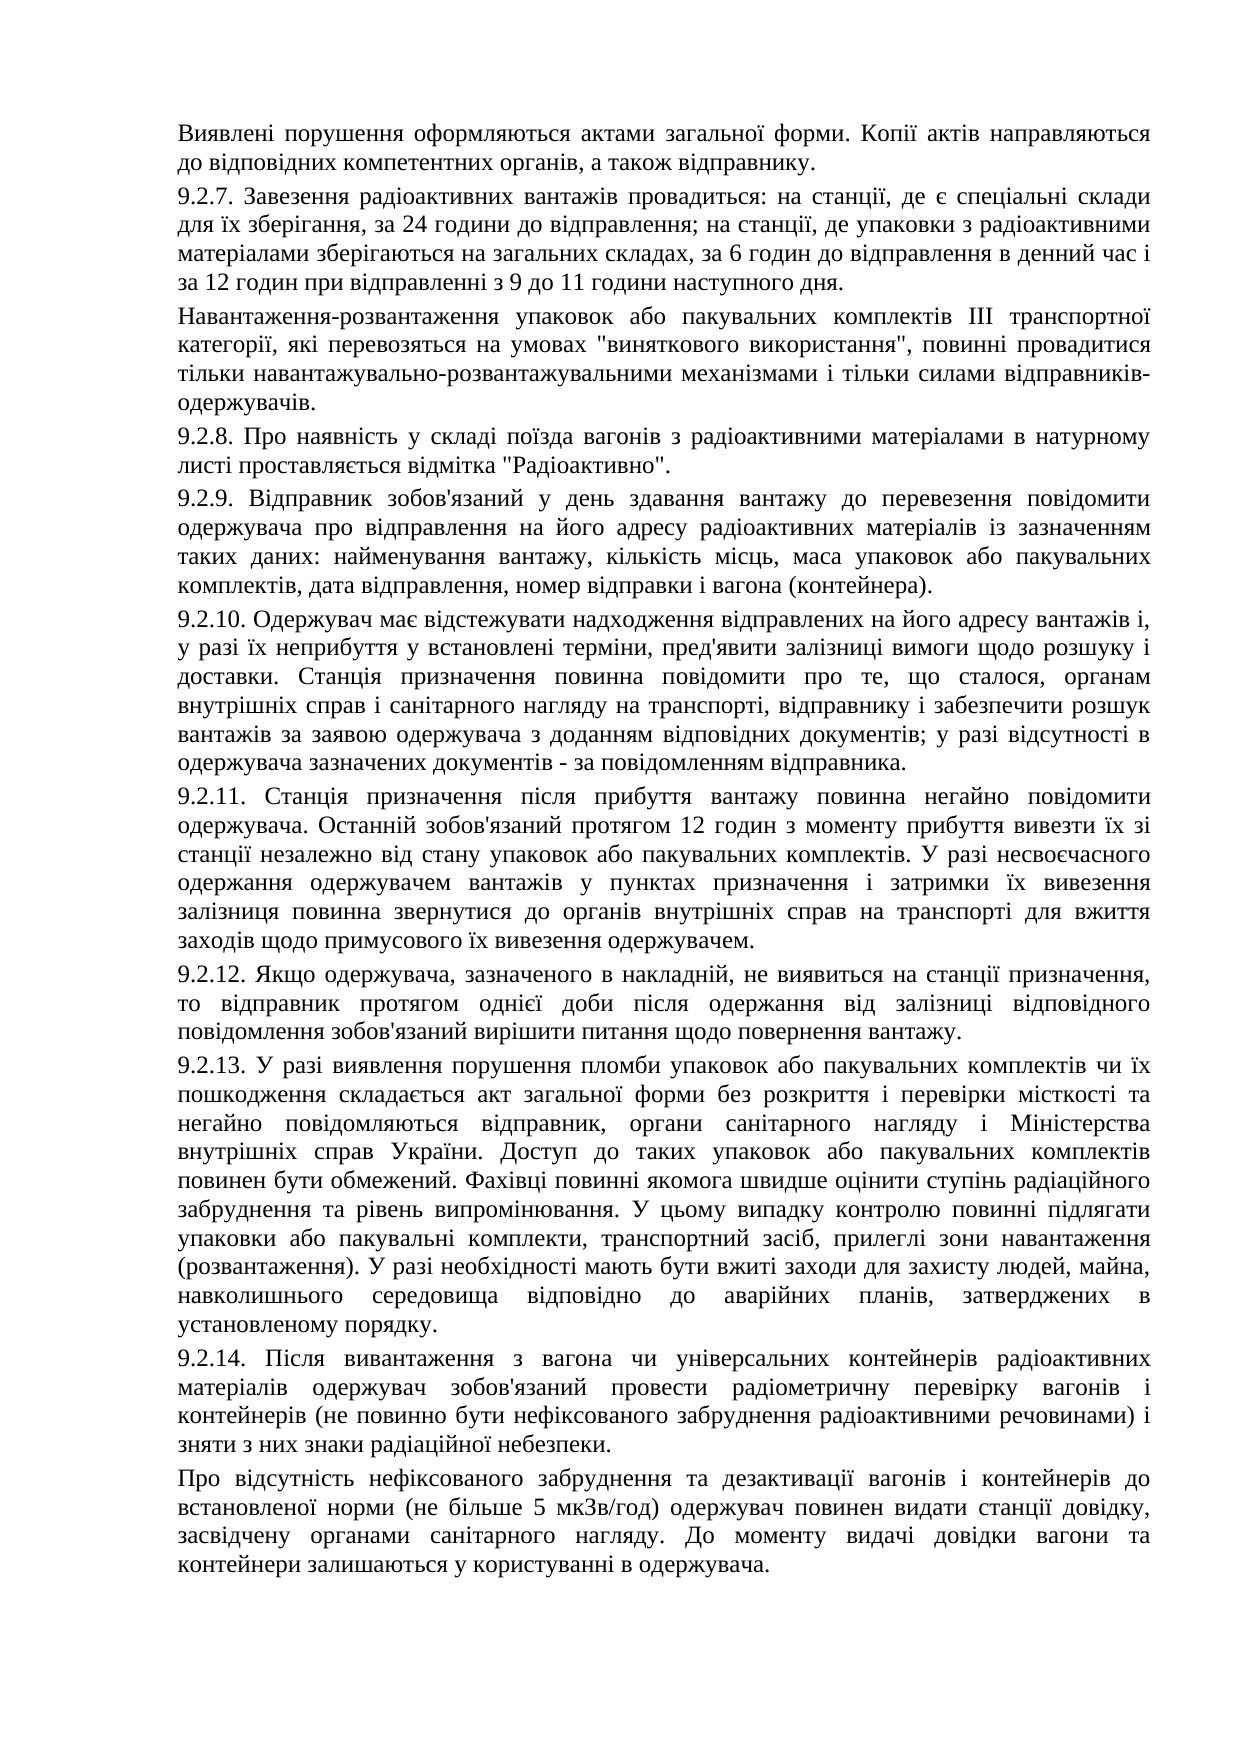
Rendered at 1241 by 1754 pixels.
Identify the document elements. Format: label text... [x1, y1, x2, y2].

text Про відсутність нефіксованого забруднення та дезактивації вагонів і контейнерів до встановленої норми (не більше 5 мкЗв/год) одержувач повинен видати станції довідку, засвідчену органами санітарного нагляду. До моменту видачі довідки вагони та контейнери залишаються у користуванні в одержувача. [177, 1463, 1152, 1578]
text 9.2.12. Якщо одержувача, зазначеного в накладній, не виявиться на станції призначення, то відправник протягом однієї доби після одержання від залізниці відповідного повідомлення зобов'язаний вирішити питання щодо повернення вантажу. [177, 959, 1152, 1045]
text 9.2.14. Після вивантаження з вагона чи універсальних контейнерів радіоактивних матеріалів одержувач зобов'язаний провести радіометричну перевірку вагонів і контейнерів (не повинно бути нефіксованого забруднення радіоактивними речовинами) і зняти з них знаки радіаційної небезпеки. [177, 1343, 1152, 1458]
text 9.2.7. Завезення радіоактивних вантажів провадиться: на станції, де є спеціальні склади для їх зберігання, за 24 години до відправлення; на станції, де упаковки з радіоактивними матеріалами зберігаються на загальних складах, за 6 годин до відправлення в денний час і за 12 годин при відправленні з 9 до 11 години наступного дня. [177, 181, 1152, 296]
text 9.2.11. Станція призначення після прибуття вантажу повинна негайно повідомити одержувача. Останній зобов'язаний протягом 12 годин з моменту прибуття вивезти їх зі станції незалежно від стану упаковок або пакувальних комплектів. У разі несвоєчасного одержання одержувачем вантажів у пунктах призначення і затримки їх вивезення залізниця повинна звернутися до органів внутрішніх справ на транспорті для вжиття заходів щодо примусового їх вивезення одержувачем. [177, 781, 1152, 954]
text 9.2.8. Про наявність у складі поїзда вагонів з радіоактивними матеріалами в натурному листі проставляється відмітка "Радіоактивно". [177, 421, 1152, 478]
text 9.2.13. У разі виявлення порушення пломби упаковок або пакувальних комплектів чи їх пошкодження складається акт загальної форми без розкриття і перевірки місткості та негайно повідомляються відправник, органи санітарного нагляду і Міністерства внутрішніх справ України. Доступ до таких упаковок або пакувальних комплектів повинен бути обмежений. Фахівці повинні якомога швидше оцінити ступінь радіаційного забруднення та рівень випромінювання. У цьому випадку контролю повинні підлягати упаковки або пакувальні комплекти, транспортний засіб, прилеглі зони навантаження (розвантаження). У разі необхідності мають бути вжиті заходи для захисту людей, майна, навколишнього середовища відповідно до аварійних планів, затверджених в установленому порядку. [177, 1050, 1152, 1338]
text Виявлені порушення оформляються актами загальної форми. Копії актів направляються до відповідних компетентних органів, а також відправнику. [177, 118, 1152, 176]
text Навантаження-розвантаження упаковок або пакувальних комплектів III транспортної категорії, які перевозяться на умовах "виняткового використання", повинні провадитися тільки навантажувально-розвантажувальними механізмами і тільки силами відправників-одержувачів. [177, 301, 1152, 416]
text 9.2.9. Відправник зобов'язаний у день здавання вантажу до перевезення повідомити одержувача про відправлення на його адресу радіоактивних матеріалів із зазначенням таких даних: найменування вантажу, кількість місць, маса упаковок або пакувальних комплектів, дата відправлення, номер відправки і вагона (контейнера). [177, 483, 1152, 598]
text 9.2.10. Одержувач має відстежувати надходження відправлених на його адресу вантажів і, у разі їх неприбуття у встановлені терміни, пред'явити залізниці вимоги щодо розшуку і доставки. Станція призначення повинна повідомити про те, що сталося, органам внутрішніх справ і санітарного нагляду на транспорті, відправнику і забезпечити розшук вантажів за заявою одержувача з доданням відповідних документів; у разі відсутності в одержувача зазначених документів - за повідомленням відправника. [177, 604, 1152, 776]
